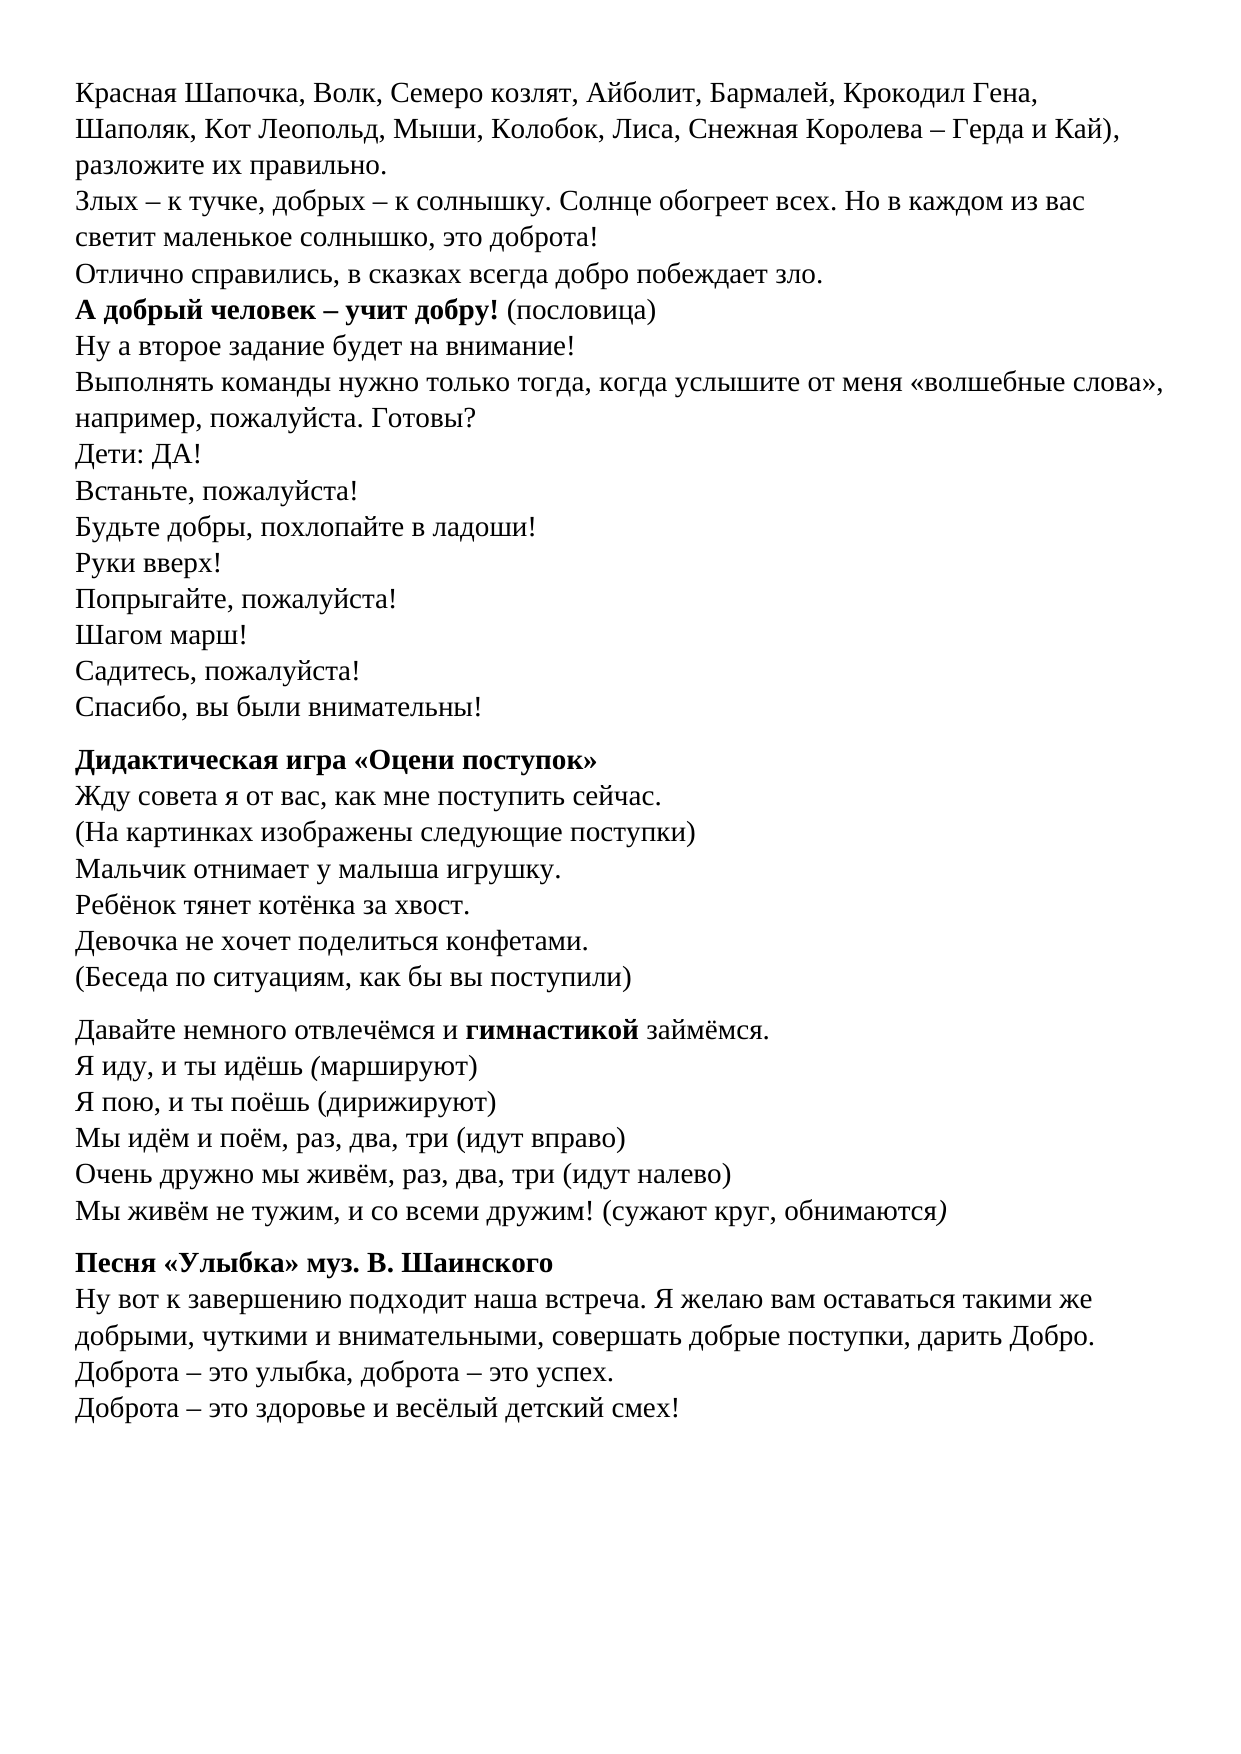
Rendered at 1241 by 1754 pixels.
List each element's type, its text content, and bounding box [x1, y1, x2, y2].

text Давайте немного отвлечёмся и гимнастикой займёмся. Я иду, и ты идёшь (маршируют) Я пою, и ты поёшь (дирижируют) Мы идём и поём, раз, два, три (идут вправо) Очень дружно мы живём, раз, два, три (идут налево) Мы живём не тужим, и со всеми дружим! (сужают круг, обнимаются) [75, 1012, 1165, 1226]
text Красная Шапочка, Волк, Семеро козлят, Айболит, Бармалей, Крокодил Гена, Шаполяк, Кот Леопольд, Мыши, Колобок, Лиса, Снежная Королева – Герда и Кай), разложите их правильно. Злых – к тучке, добрых – к солнышку. Солнце обогреет всех. Но в каждом из вас светит маленькое солнышко, это доброта! Отлично справились, в сказках всегда добро побеждает зло. А добрый человек – учит добру! (пословица) Ну а второе задание будет на внимание! Выполнять команды нужно только тогда, когда услышите от меня «волшебные слова», например, пожалуйста. Готовы? Дети: ДА! Встаньте, пожалуйста! Будьте добры, похлопайте в ладоши! Руки вверх! Попрыгайте, пожалуйста! Шагом марш! Садитесь, пожалуйста! Спасибо, вы были внимательны! [75, 75, 1165, 723]
text Песня «Улыбка» муз. В. Шаинского Ну вот к завершению подходит наша встреча. Я желаю вам оставаться такими же добрыми, чуткими и внимательными, совершать добрые поступки, дарить Добро. Доброта – это улыбка, доброта – это успех. Доброта – это здоровье и весёлый детский смех! [75, 1246, 1165, 1424]
text Дидактическая игра «Оцени поступок» Жду совета я от вас, как мне поступить сейчас. (На картинках изображены следующие поступки) Мальчик отнимает у малыша игрушку. Ребёнок тянет котёнка за хвост. Девочка не хочет поделиться конфетами. (Беседа по ситуациям, как бы вы поступили) [75, 742, 1165, 993]
